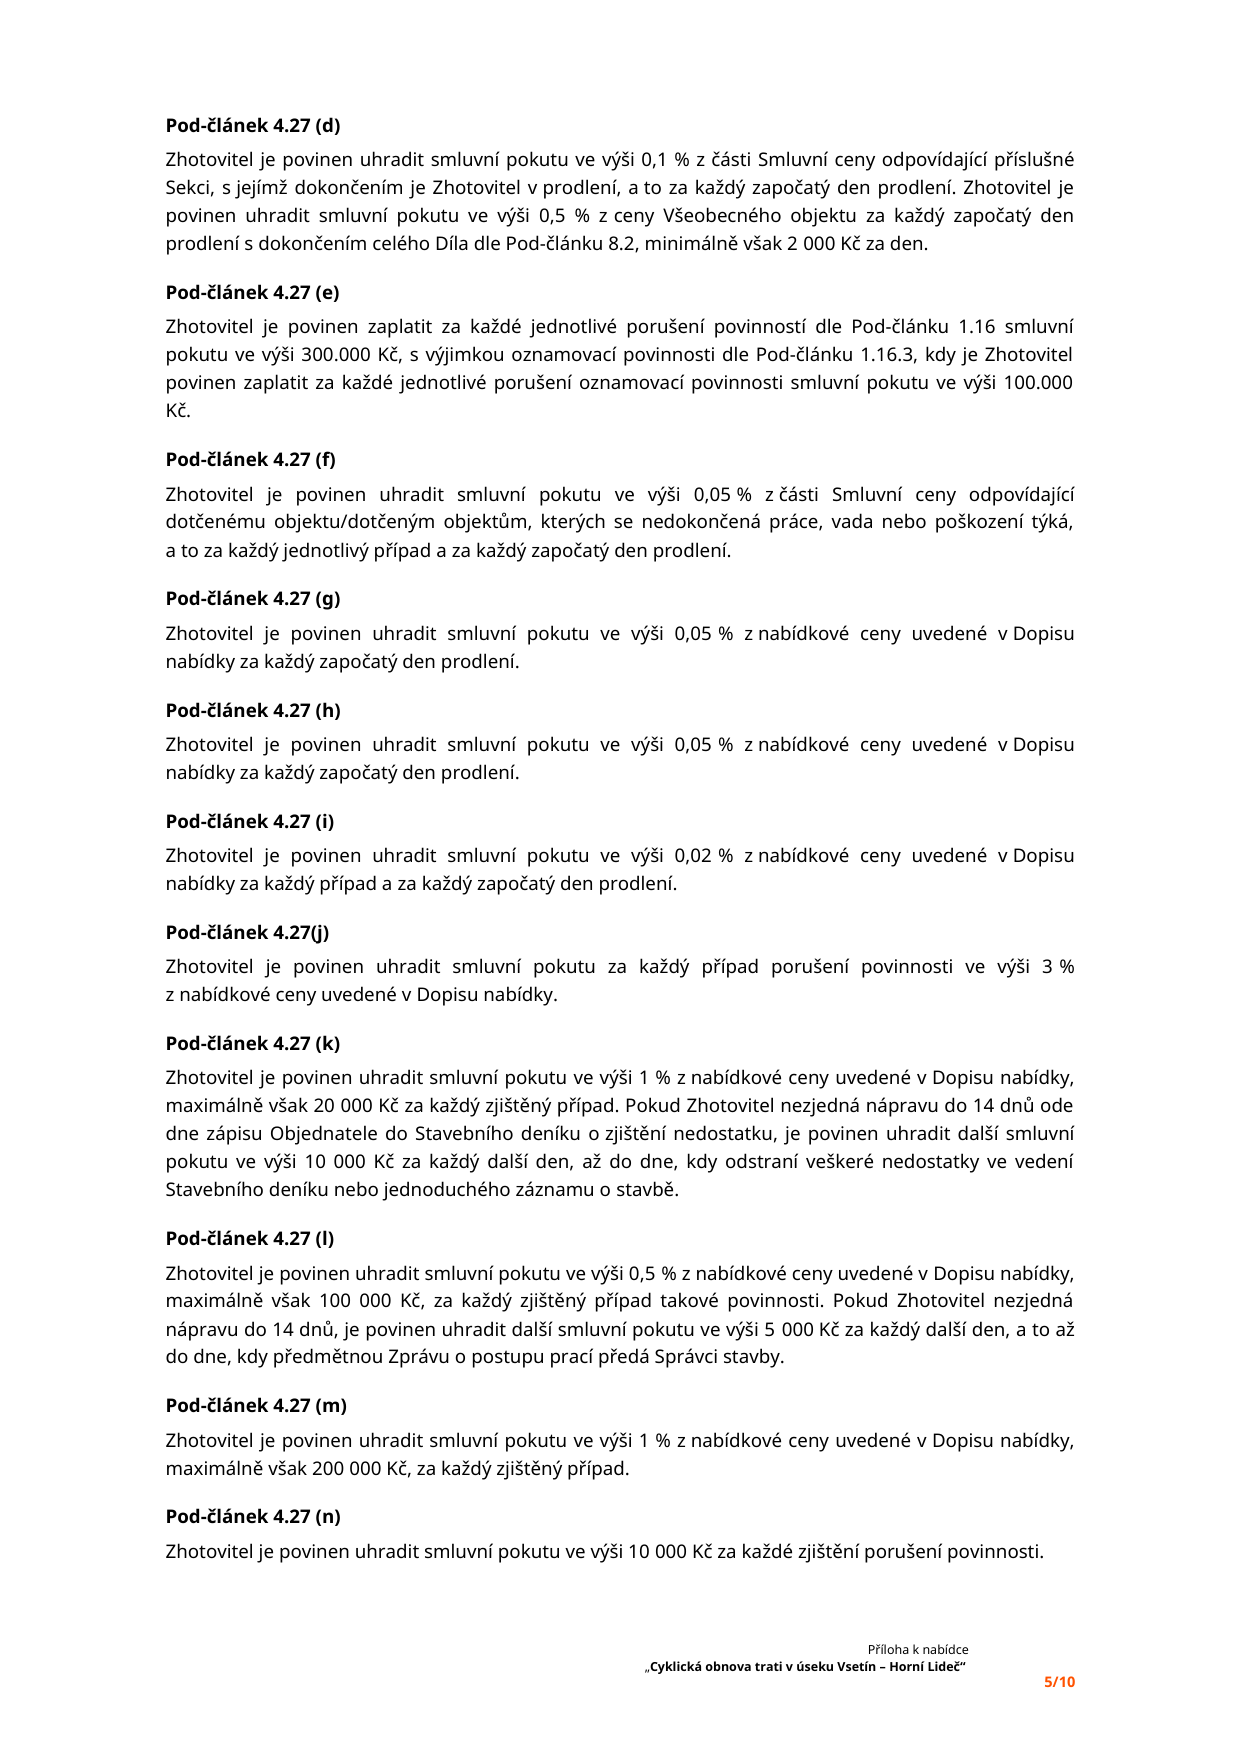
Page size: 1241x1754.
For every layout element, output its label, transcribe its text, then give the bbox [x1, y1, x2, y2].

text Pod-článek 4.27(j) [165, 919, 1075, 945]
text Zhotovitel je povinen uhradit smluvní pokutu ve výši 1 % z nabídkové ceny uvedené v Dopisu nabídky, maximálně však 200 000 Kč, za každý zjištěný případ. [165, 1427, 1075, 1481]
text Pod-článek 4.27 (n) [165, 1504, 1075, 1529]
text Zhotovitel je povinen zaplatit za každé jednotlivé porušení povinností dle Pod-článku 1.16 smluvní pokutu ve výši 300.000 Kč, s výjimkou oznamovací povinnosti dle Pod-článku 1.16.3, kdy je Zhotovitel povinen zaplatit za každé jednotlivé porušení oznamovací povinnosti smluvní pokutu ve výši 100.000 Kč. [165, 314, 1075, 423]
text Pod-článek 4.27 (h) [165, 697, 1075, 722]
text Zhotovitel je povinen uhradit smluvní pokutu ve výši 0,05 % z nabídkové ceny uvedené v Dopisu nabídky za každý započatý den prodlení. [165, 731, 1075, 785]
text Pod-článek 4.27 (g) [165, 586, 1075, 611]
text Pod-článek 4.27 (d) [165, 112, 1075, 138]
text Pod-článek 4.27 (f) [165, 447, 1075, 472]
text Zhotovitel je povinen uhradit smluvní pokutu ve výši 0,02 % z nabídkové ceny uvedené v Dopisu nabídky za každý případ a za každý započatý den prodlení. [165, 842, 1075, 896]
text Pod-článek 4.27 (l) [165, 1226, 1075, 1251]
text Zhotovitel je povinen uhradit smluvní pokutu ve výši 10 000 Kč za každé zjištění porušení povinnosti. [165, 1538, 1075, 1564]
text Zhotovitel je povinen uhradit smluvní pokutu ve výši 0,1 % z části Smluvní ceny odpovídající příslušné Sekci, s jejímž dokončením je Zhotovitel v prodlení, a to za každý započatý den prodlení. Zhotovitel je povinen uhradit smluvní pokutu ve výši 0,5 % z ceny Všeobecného objektu za každý započatý den prodlení s dokončením celého Díla dle Pod-článku 8.2, minimálně však 2 000 Kč za den. [165, 146, 1075, 256]
text Pod-článek 4.27 (i) [165, 808, 1075, 833]
text Zhotovitel je povinen uhradit smluvní pokutu ve výši 0,5 % z nabídkové ceny uvedené v Dopisu nabídky, maximálně však 100 000 Kč, za každý zjištěný případ takové povinnosti. Pokud Zhotovitel nezjedná nápravu do 14 dnů, je povinen uhradit další smluvní pokutu ve výši 5 000 Kč za každý další den, a to až do dne, kdy předmětnou Zprávu o postupu prací předá Správci stavby. [165, 1260, 1075, 1369]
text Zhotovitel je povinen uhradit smluvní pokutu za každý případ porušení povinnosti ve výši 3 % z nabídkové ceny uvedené v Dopisu nabídky. [165, 953, 1075, 1007]
text Pod-článek 4.27 (k) [165, 1030, 1075, 1056]
text Zhotovitel je povinen uhradit smluvní pokutu ve výši 0,05 % z části Smluvní ceny odpovídající dotčenému objektu/dotčeným objektům, kterých se nedokončená práce, vada nebo poškození týká, a to za každý jednotlivý případ a za každý započatý den prodlení. [165, 481, 1075, 562]
text Zhotovitel je povinen uhradit smluvní pokutu ve výši 0,05 % z nabídkové ceny uvedené v Dopisu nabídky za každý započatý den prodlení. [165, 620, 1075, 673]
text Pod-článek 4.27 (e) [165, 279, 1075, 305]
text Pod-článek 4.27 (m) [165, 1393, 1075, 1418]
text Zhotovitel je povinen uhradit smluvní pokutu ve výši 1 % z nabídkové ceny uvedené v Dopisu nabídky, maximálně však 20 000 Kč za každý zjištěný případ. Pokud Zhotovitel nezjedná nápravu do 14 dnů ode dne zápisu Objednatele do Stavebního deníku o zjištění nedostatku, je povinen uhradit další smluvní pokutu ve výši 10 000 Kč za každý další den, až do dne, kdy odstraní veškeré nedostatky ve vedení Stavebního deníku nebo jednoduchého záznamu o stavbě. [165, 1064, 1075, 1202]
